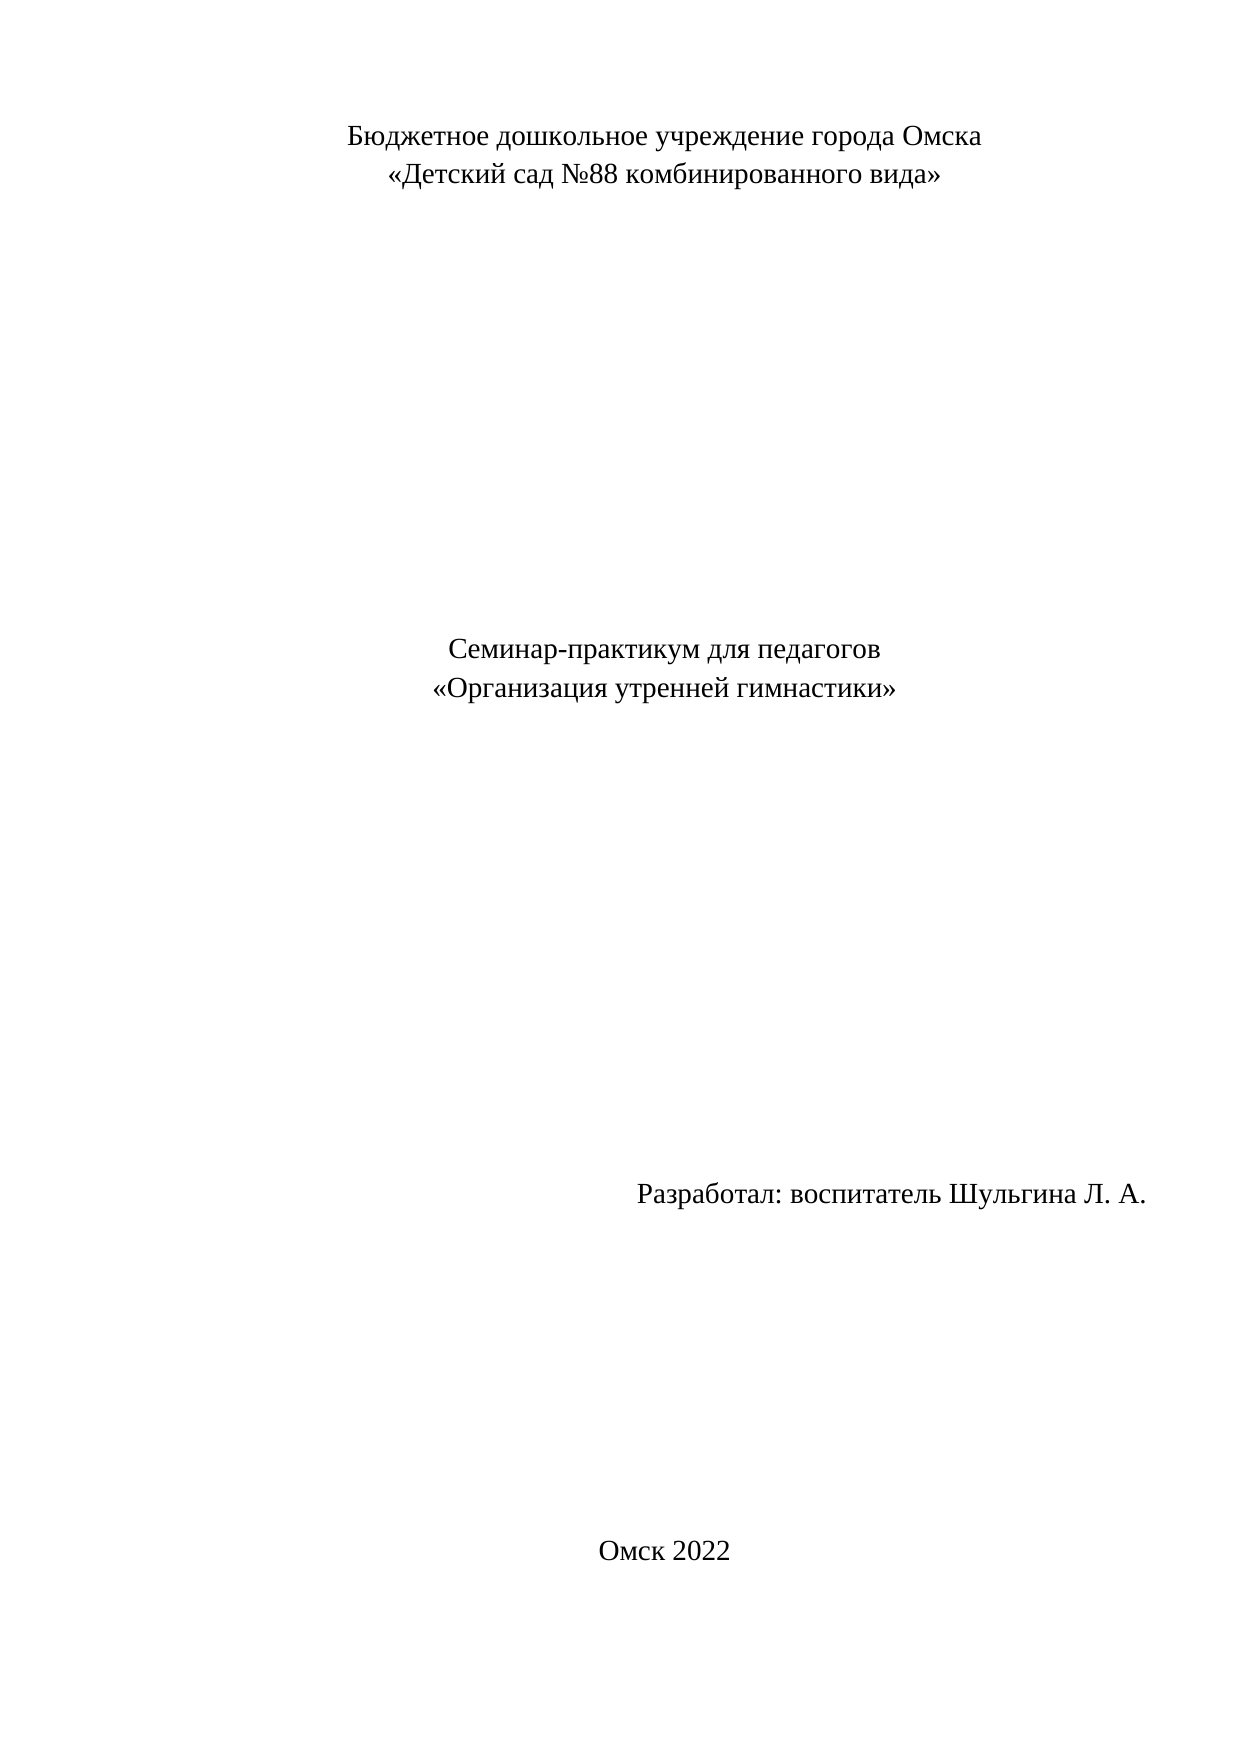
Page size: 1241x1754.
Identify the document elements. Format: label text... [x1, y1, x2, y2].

text Разработал: воспитатель Шульгина Л. А. [177, 1177, 1152, 1210]
text Бюджетное дошкольное учреждение города Омска «Детский сад №88 комбинированного вида» [177, 118, 1152, 190]
text Омск 2022 [177, 1533, 1152, 1566]
text Семинар-практикум для педагогов «Организация утренней гимнастики» [177, 632, 1152, 704]
